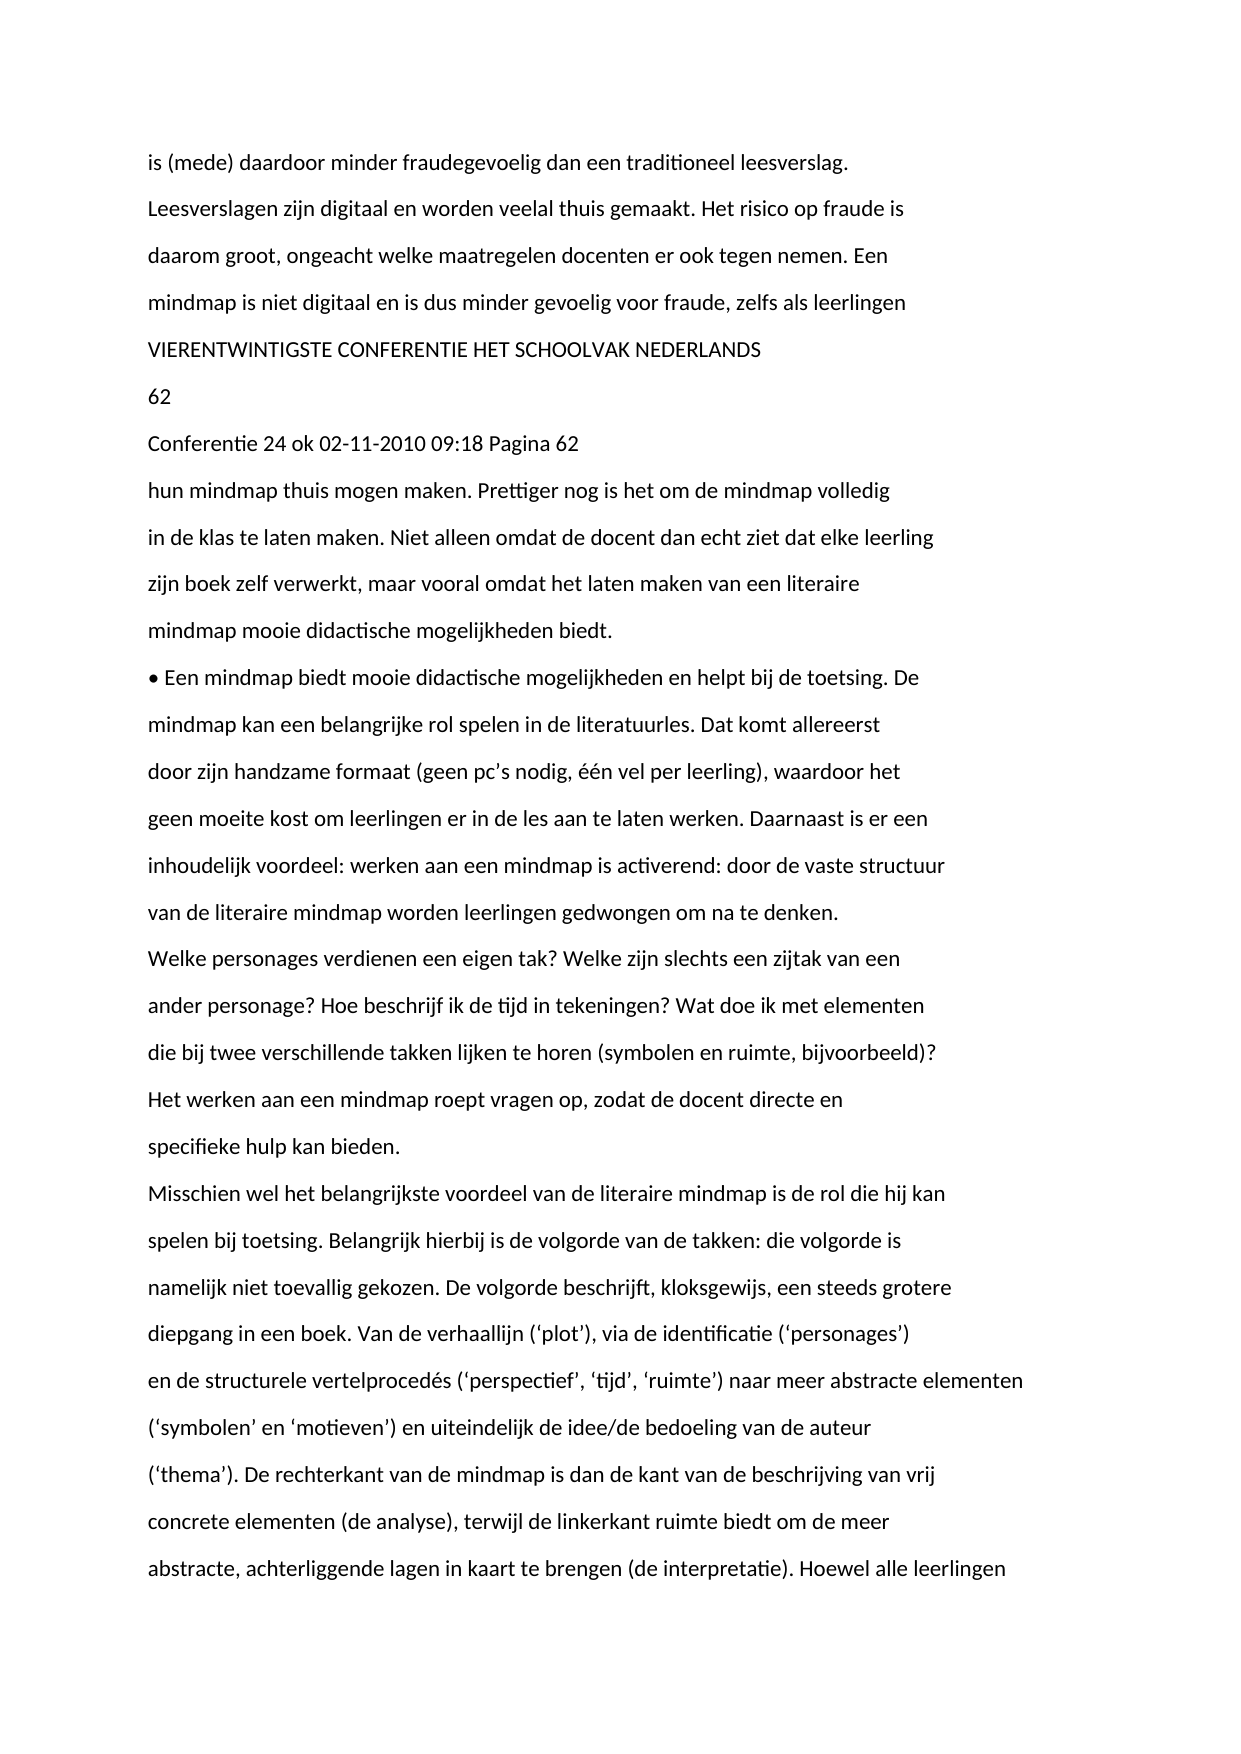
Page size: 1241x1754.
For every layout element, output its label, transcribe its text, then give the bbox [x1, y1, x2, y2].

text (‘symbolen’ en ‘motieven’) en uiteindelijk de idee/de bedoeling van de auteur [148, 1413, 1093, 1441]
text Misschien wel het belangrijkste voordeel van de literaire mindmap is de rol die hij kan [148, 1179, 1093, 1207]
text hun mindmap thuis mogen maken. Prettiger nog is het om de mindmap volledig [148, 476, 1093, 504]
text inhoudelijk voordeel: werken aan een mindmap is activerend: door de vaste structuur [148, 851, 1093, 879]
text spelen bij toetsing. Belangrijk hierbij is de volgorde van de takken: die volgorde is [148, 1226, 1093, 1254]
text ander personage? Hoe beschrijf ik de tijd in tekeningen? Wat doe ik met elementen [148, 991, 1093, 1019]
text diepgang in een boek. Van de verhaallijn (‘plot’), via de identificatie (‘personages’) [148, 1319, 1093, 1347]
text mindmap is niet digitaal en is dus minder gevoelig voor fraude, zelfs als leerlingen [148, 288, 1093, 316]
text door zijn handzame formaat (geen pc’s nodig, één vel per leerling), waardoor het [148, 757, 1093, 785]
text VIERENTWINTIGSTE CONFERENTIE HET SCHOOLVAK NEDERLANDS [148, 335, 1093, 363]
text en de structurele vertelprocedés (‘perspectief’, ‘tijd’, ‘ruimte’) naar meer abstracte elementen [148, 1366, 1093, 1394]
text 62 [148, 382, 1093, 410]
text daarom groot, ongeacht welke maatregelen docenten er ook tegen nemen. Een [148, 241, 1093, 269]
text concrete elementen (de analyse), terwijl de linkerkant ruimte biedt om de meer [148, 1507, 1093, 1535]
text in de klas te laten maken. Niet alleen omdat de docent dan echt ziet dat elke leerling [148, 523, 1093, 551]
text namelijk niet toevallig gekozen. De volgorde beschrijft, kloksgewijs, een steeds grotere [148, 1273, 1093, 1301]
text abstracte, achterliggende lagen in kaart te brengen (de interpretatie). Hoewel alle leerlingen [148, 1554, 1093, 1582]
text zijn boek zelf verwerkt, maar vooral omdat het laten maken van een literaire [148, 569, 1093, 597]
text mindmap mooie didactische mogelijkheden biedt. [148, 616, 1093, 644]
text is (mede) daardoor minder fraudegevoelig dan een traditioneel leesverslag. [148, 148, 1093, 176]
text Welke personages verdienen een eigen tak? Welke zijn slechts een zijtak van een [148, 944, 1093, 972]
text geen moeite kost om leerlingen er in de les aan te laten werken. Daarnaast is er een [148, 804, 1093, 832]
text die bij twee verschillende takken lijken te horen (symbolen en ruimte, bijvoorbeeld)? [148, 1038, 1093, 1066]
text mindmap kan een belangrijke rol spelen in de literatuurles. Dat komt allereerst [148, 710, 1093, 738]
text (‘thema’). De rechterkant van de mindmap is dan de kant van de beschrijving van vrij [148, 1460, 1093, 1488]
text • Een mindmap biedt mooie didactische mogelijkheden en helpt bij de toetsing. De [148, 663, 1093, 691]
text Conferentie 24 ok 02-11-2010 09:18 Pagina 62 [148, 429, 1093, 457]
text specifieke hulp kan bieden. [148, 1132, 1093, 1160]
text van de literaire mindmap worden leerlingen gedwongen om na te denken. [148, 898, 1093, 926]
text Het werken aan een mindmap roept vragen op, zodat de docent directe en [148, 1085, 1093, 1113]
text Leesverslagen zijn digitaal en worden veelal thuis gemaakt. Het risico op fraude is [148, 194, 1093, 222]
